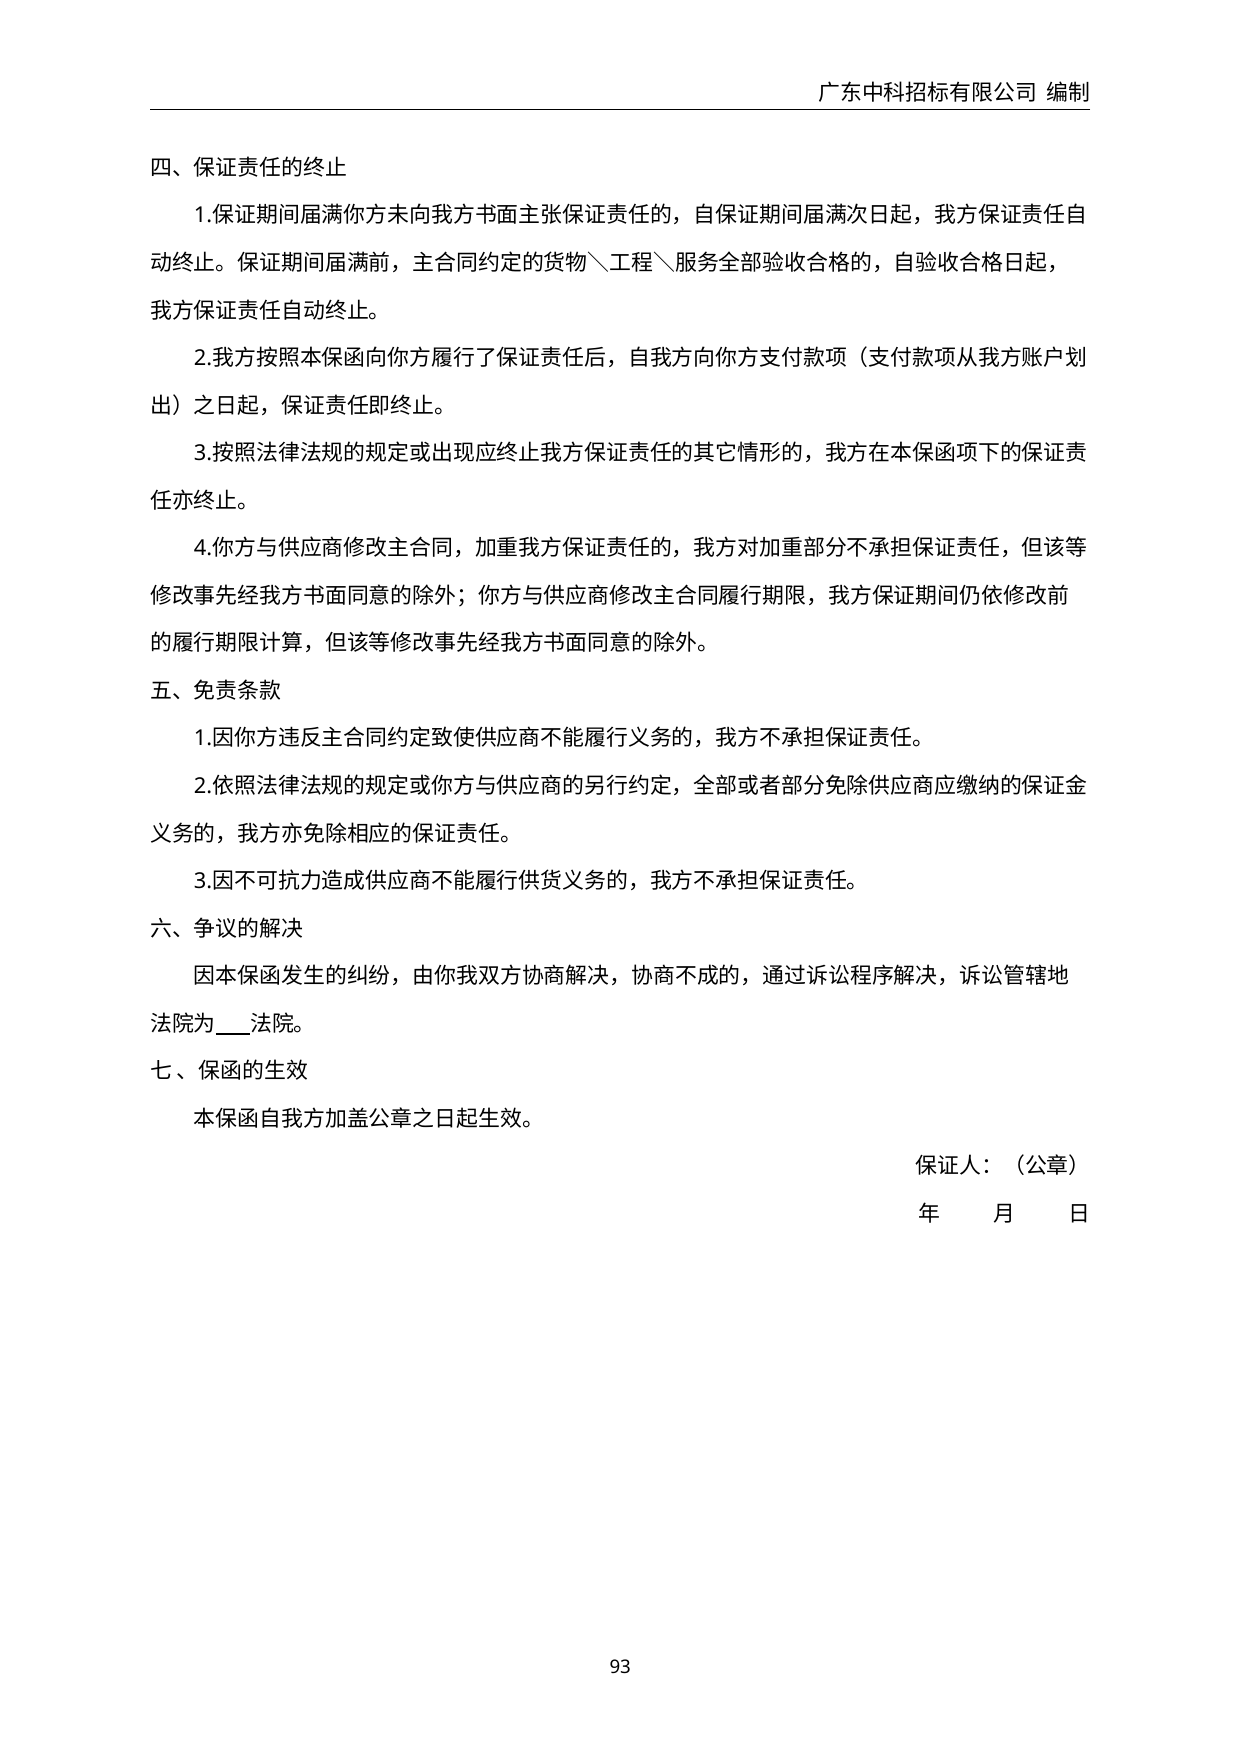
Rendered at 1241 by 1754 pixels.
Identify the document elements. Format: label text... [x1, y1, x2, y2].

text 年 月 日 [150, 1196, 1090, 1227]
text 七 、保函的生效 [150, 1053, 1090, 1085]
text 因本保函发生的纠纷，由你我双方协商解决，协商不成的，通过诉讼程序解决，诉讼管辖地法院为 法院。 [150, 958, 1090, 1037]
text 4.你方与供应商修改主合同，加重我方保证责任的，我方对加重部分不承担保证责任，但该等修改事先经我方书面同意的除外；你方与供应商修改主合同履行期限，我方保证期间仍依修改前的履行期限计算，但该等修改事先经我方书面同意的除外。 [150, 530, 1090, 657]
text 3.按照法律法规的规定或出现应终止我方保证责任的其它情形的，我方在本保函项下的保证责任亦终止。 [150, 435, 1090, 514]
text 四、保证责任的终止 [150, 150, 1090, 182]
text 2.我方按照本保函向你方履行了保证责任后，自我方向你方支付款项（支付款项从我方账户划出）之日起，保证责任即终止。 [150, 340, 1090, 419]
text 2.依照法律法规的规定或你方与供应商的另行约定，全部或者部分免除供应商应缴纳的保证金义务的，我方亦免除相应的保证责任。 [150, 768, 1090, 847]
text 五、免责条款 [150, 673, 1090, 704]
text 1.保证期间届满你方未向我方书面主张保证责任的，自保证期间届满次日起，我方保证责任自动终止。保证期间届满前，主合同约定的货物＼工程＼服务全部验收合格的，自验收合格日起，我方保证责任自动终止。 [150, 197, 1090, 324]
text 六、争议的解决 [150, 911, 1090, 942]
text 本保函自我方加盖公章之日起生效。 [150, 1101, 1090, 1132]
text 1.因你方违反主合同约定致使供应商不能履行义务的，我方不承担保证责任。 [150, 720, 1090, 752]
text 保证人：（公章） [150, 1148, 1090, 1180]
text 3.因不可抗力造成供应商不能履行供货义务的，我方不承担保证责任。 [150, 863, 1090, 895]
